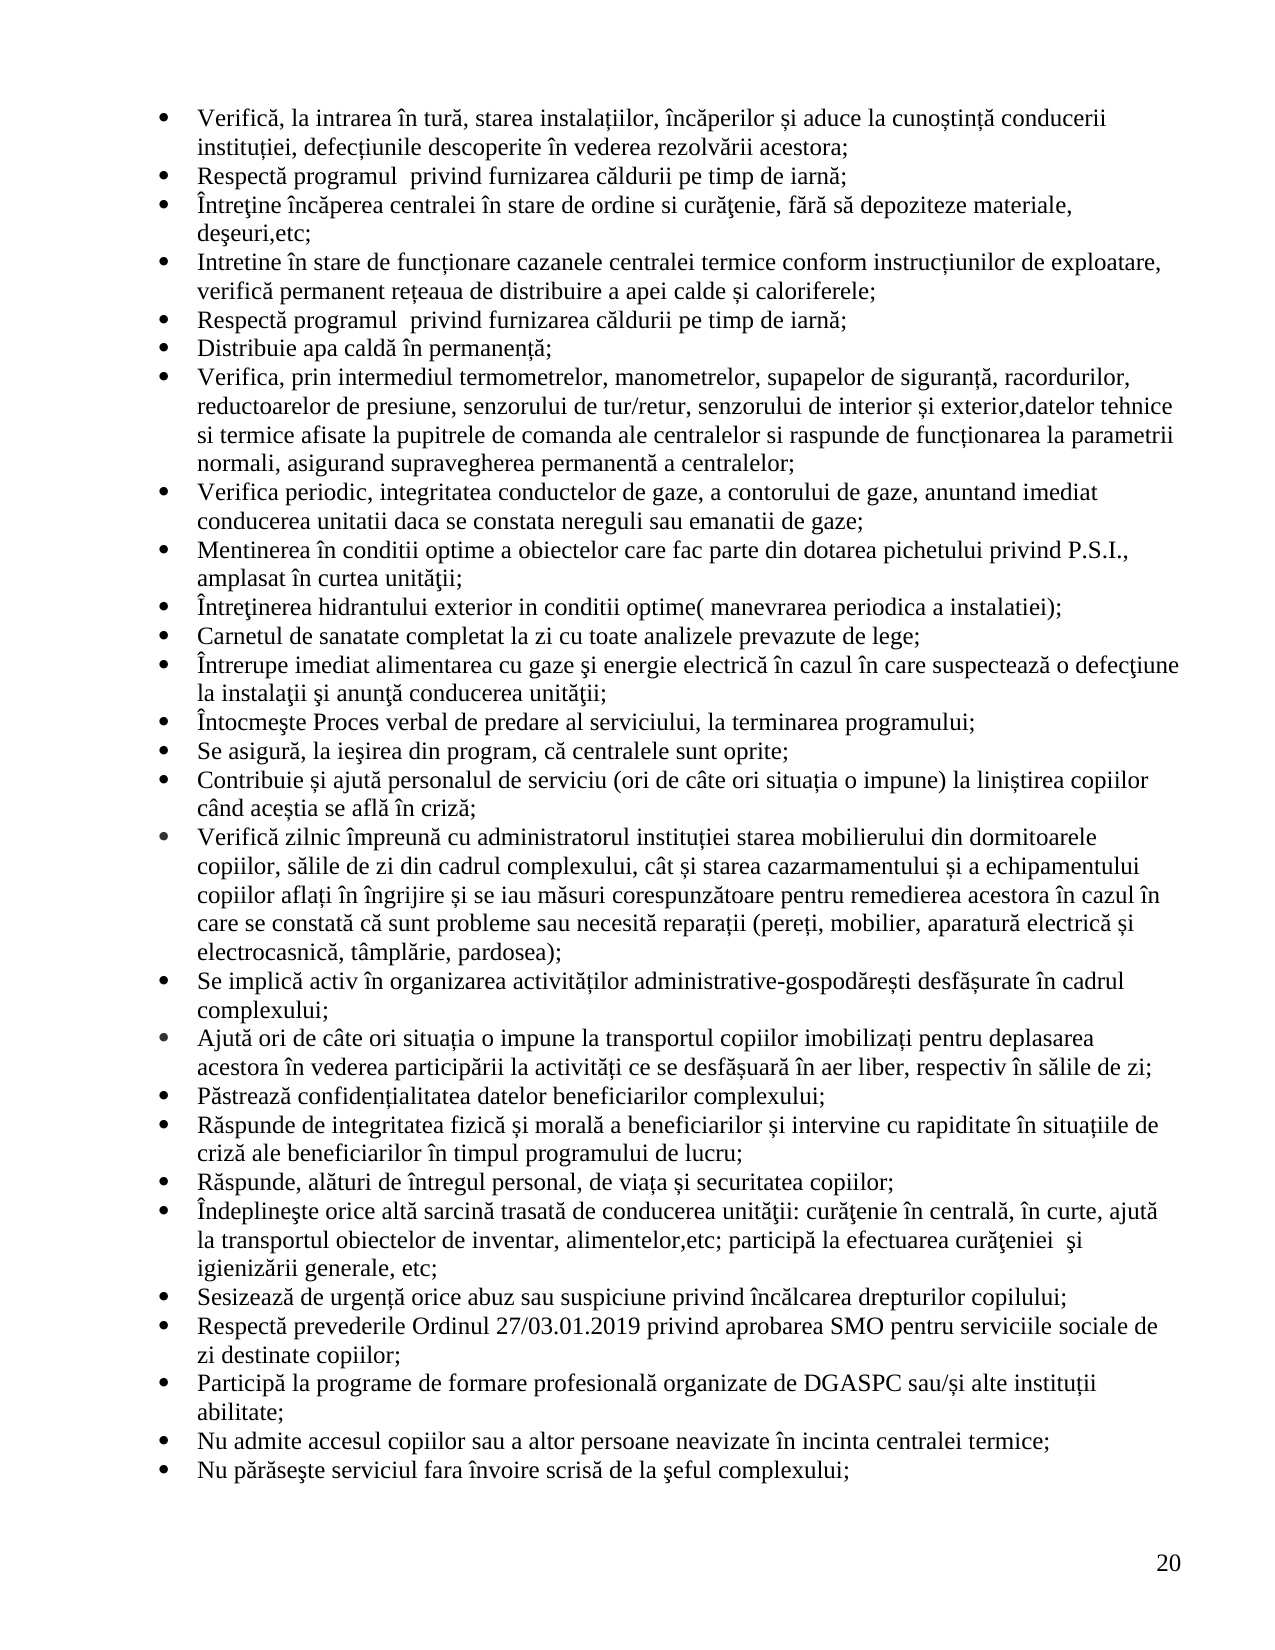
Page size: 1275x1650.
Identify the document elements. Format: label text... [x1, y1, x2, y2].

list Nu admite accesul copiilor sau a altor persoane neavizate în incinta centralei termice; [159, 1426, 1181, 1455]
list Intretine în stare de funcționare cazanele centralei termice conform instrucțiunilor de exploatare, verifică permanent rețeaua de distribuire a apei calde și caloriferele; [159, 247, 1181, 305]
list Nu părăseşte serviciul fara învoire scrisă de la şeful complexului; [159, 1455, 1181, 1483]
list Verifica, prin intermediul termometrelor, manometrelor, supapelor de siguranță, racordurilor, reductoarelor de presiune, senzorului de tur/retur, senzorului de interior și exterior,datelor tehnice si termice afisate la pupitrele de comanda ale centralelor si raspunde de funcționarea la parametrii normali, asigurand supravegherea permanentă a centralelor; [159, 362, 1181, 477]
list Sesizează de urgență orice abuz sau suspiciune privind încălcarea drepturilor copilului; [159, 1282, 1181, 1311]
list Verifica periodic, integritatea conductelor de gaze, a contorului de gaze, anuntand imediat conducerea unitatii daca se constata nereguli sau emanatii de gaze; [159, 477, 1181, 535]
list Se implică activ în organizarea activităților administrative-gospodărești desfășurate în cadrul complexului; [159, 966, 1181, 1023]
list Participă la programe de formare profesională organizate de DGASPC sau/și alte instituții abilitate; [159, 1368, 1181, 1426]
list Mentinerea în conditii optime a obiectelor care fac parte din dotarea pichetului privind P.S.I., amplasat în curtea unităţii; [159, 535, 1181, 592]
list Păstrează confidențialitatea datelor beneficiarilor complexului; [159, 1081, 1181, 1110]
list Respectă programul privind furnizarea căldurii pe timp de iarnă; [159, 161, 1181, 190]
list Distribuie apa caldă în permanență; [159, 333, 1181, 362]
list Întocmeşte Proces verbal de predare al serviciului, la terminarea programului; [159, 707, 1181, 736]
list Verifică, la intrarea în tură, starea instalațiilor, încăperilor și aduce la cunoștință conducerii instituției, defecțiunile descoperite în vederea rezolvării acestora; [159, 103, 1181, 161]
list Ajută ori de câte ori situația o impune la transportul copiilor imobilizați pentru deplasarea acestora în vederea participării la activități ce se desfășuară în aer liber, respectiv în sălile de zi; [159, 1023, 1181, 1081]
list Îndeplineşte orice altă sarcină trasată de conducerea unităţii: curăţenie în centrală, în curte, ajută la transportul obiectelor de inventar, alimentelor,etc; participă la efectuarea curăţeniei şi igienizării generale, etc; [159, 1196, 1181, 1282]
list Contribuie și ajută personalul de serviciu (ori de câte ori situația o impune) la liniștirea copiilor când aceștia se află în criză; [159, 765, 1181, 822]
list Respectă programul privind furnizarea căldurii pe timp de iarnă; [159, 305, 1181, 333]
list Răspunde de integritatea fizică și morală a beneficiarilor și intervine cu rapiditate în situațiile de criză ale beneficiarilor în timpul programului de lucru; [159, 1110, 1181, 1167]
list Întreţinerea hidrantului exterior in conditii optime( manevrarea periodica a instalatiei); [159, 592, 1181, 621]
list Întrerupe imediat alimentarea cu gaze şi energie electrică în cazul în care suspectează o defecţiune la instalaţii şi anunţă conducerea unităţii; [159, 650, 1181, 707]
list Întreţine încăperea centralei în stare de ordine si curăţenie, fără să depoziteze materiale, deşeuri,etc; [159, 190, 1181, 247]
list Verifică zilnic împreună cu administratorul instituției starea mobilierului din dormitoarele copiilor, sălile de zi din cadrul complexului, cât și starea cazarmamentului și a echipamentului copiilor aflați în îngrijire și se iau măsuri corespunzătoare pentru remedierea acestora în cazul în care se constată că sunt probleme sau necesită reparații (pereți, mobilier, aparatură electrică și electrocasnică, tâmplărie, pardosea); [159, 822, 1181, 966]
list Se asigură, la ieşirea din program, că centralele sunt oprite; [159, 736, 1181, 765]
list Carnetul de sanatate completat la zi cu toate analizele prevazute de lege; [159, 621, 1181, 650]
list Răspunde, alături de întregul personal, de viața și securitatea copiilor; [159, 1167, 1181, 1196]
list Respectă prevederile Ordinul 27/03.01.2019 privind aprobarea SMO pentru serviciile sociale de zi destinate copiilor; [159, 1311, 1181, 1368]
